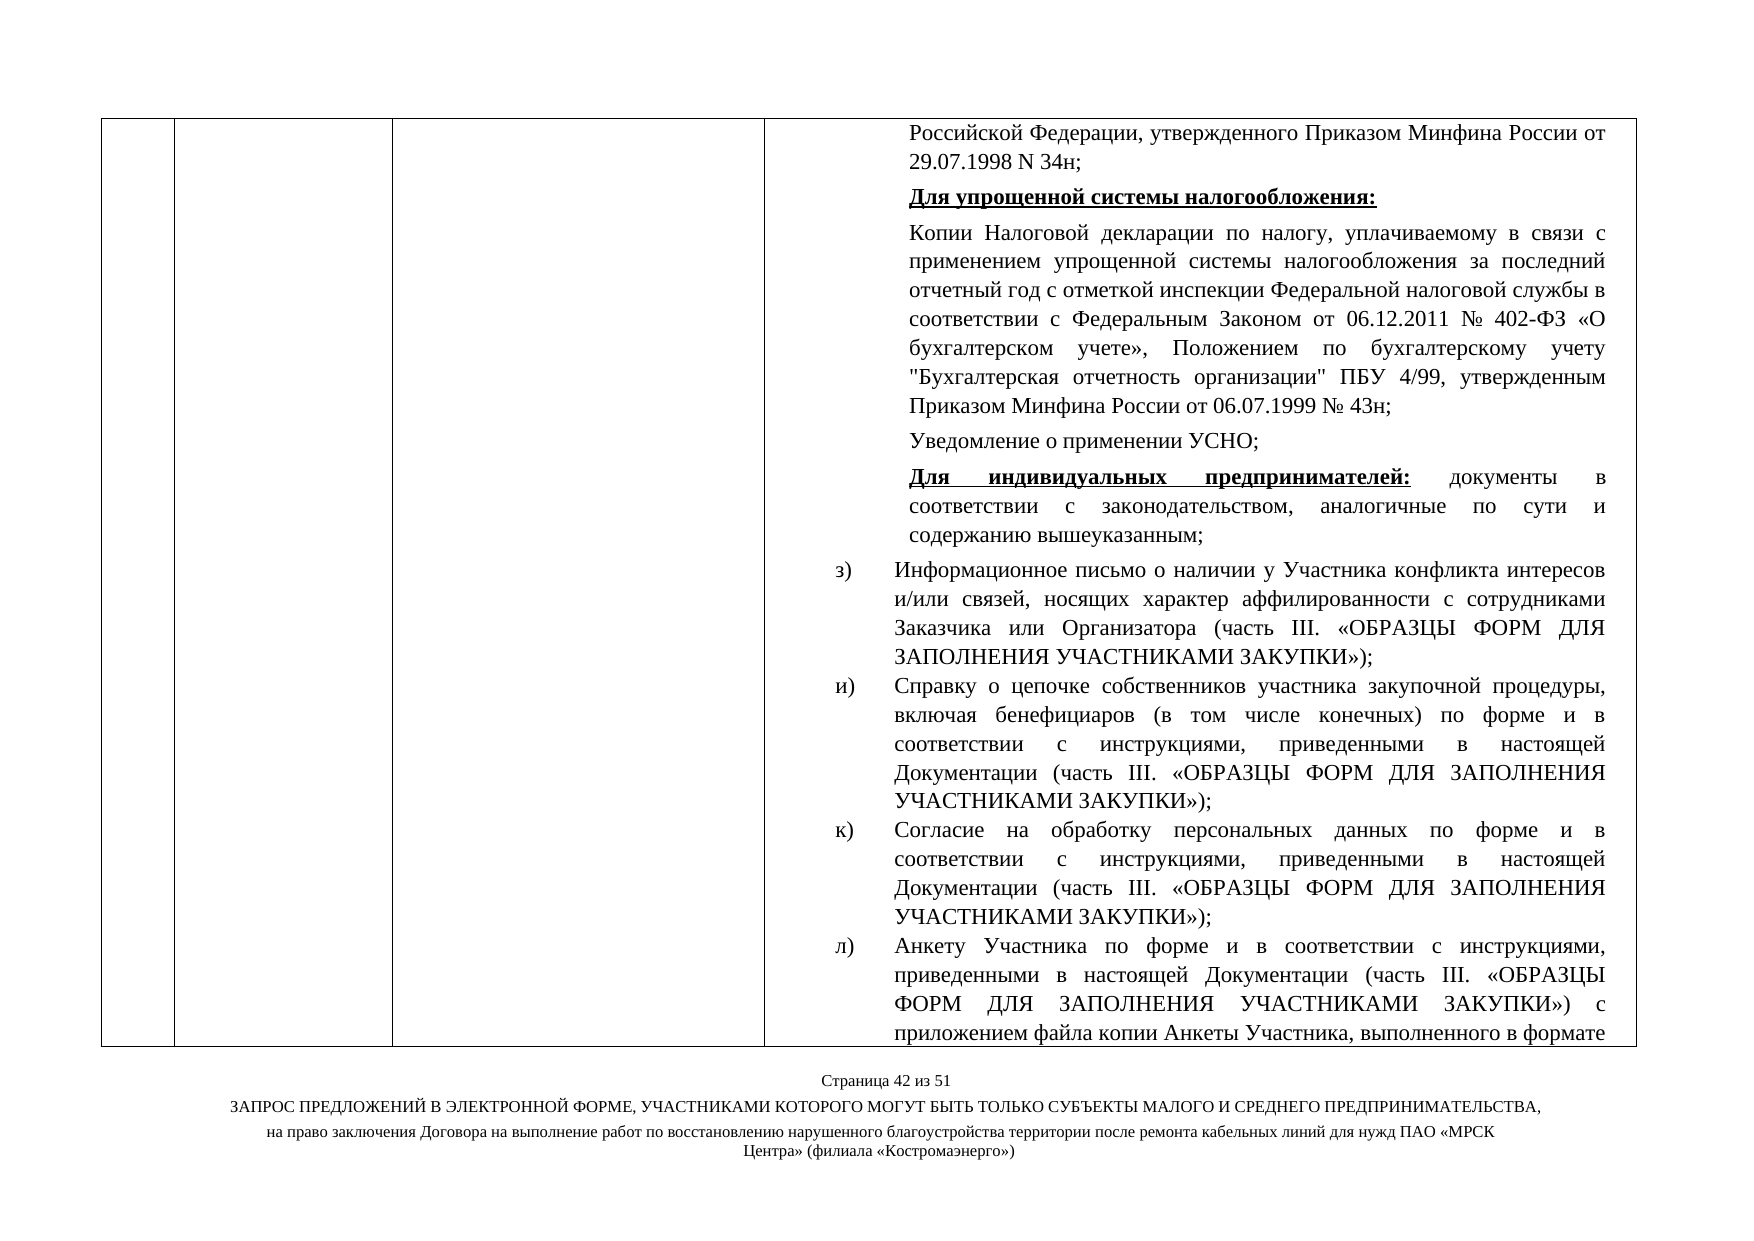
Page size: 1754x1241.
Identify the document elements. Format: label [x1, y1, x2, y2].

table_cell [765, 119, 1636, 1046]
table_cell [102, 119, 174, 1046]
table_cell [175, 119, 392, 1046]
table_cell [393, 119, 764, 1046]
